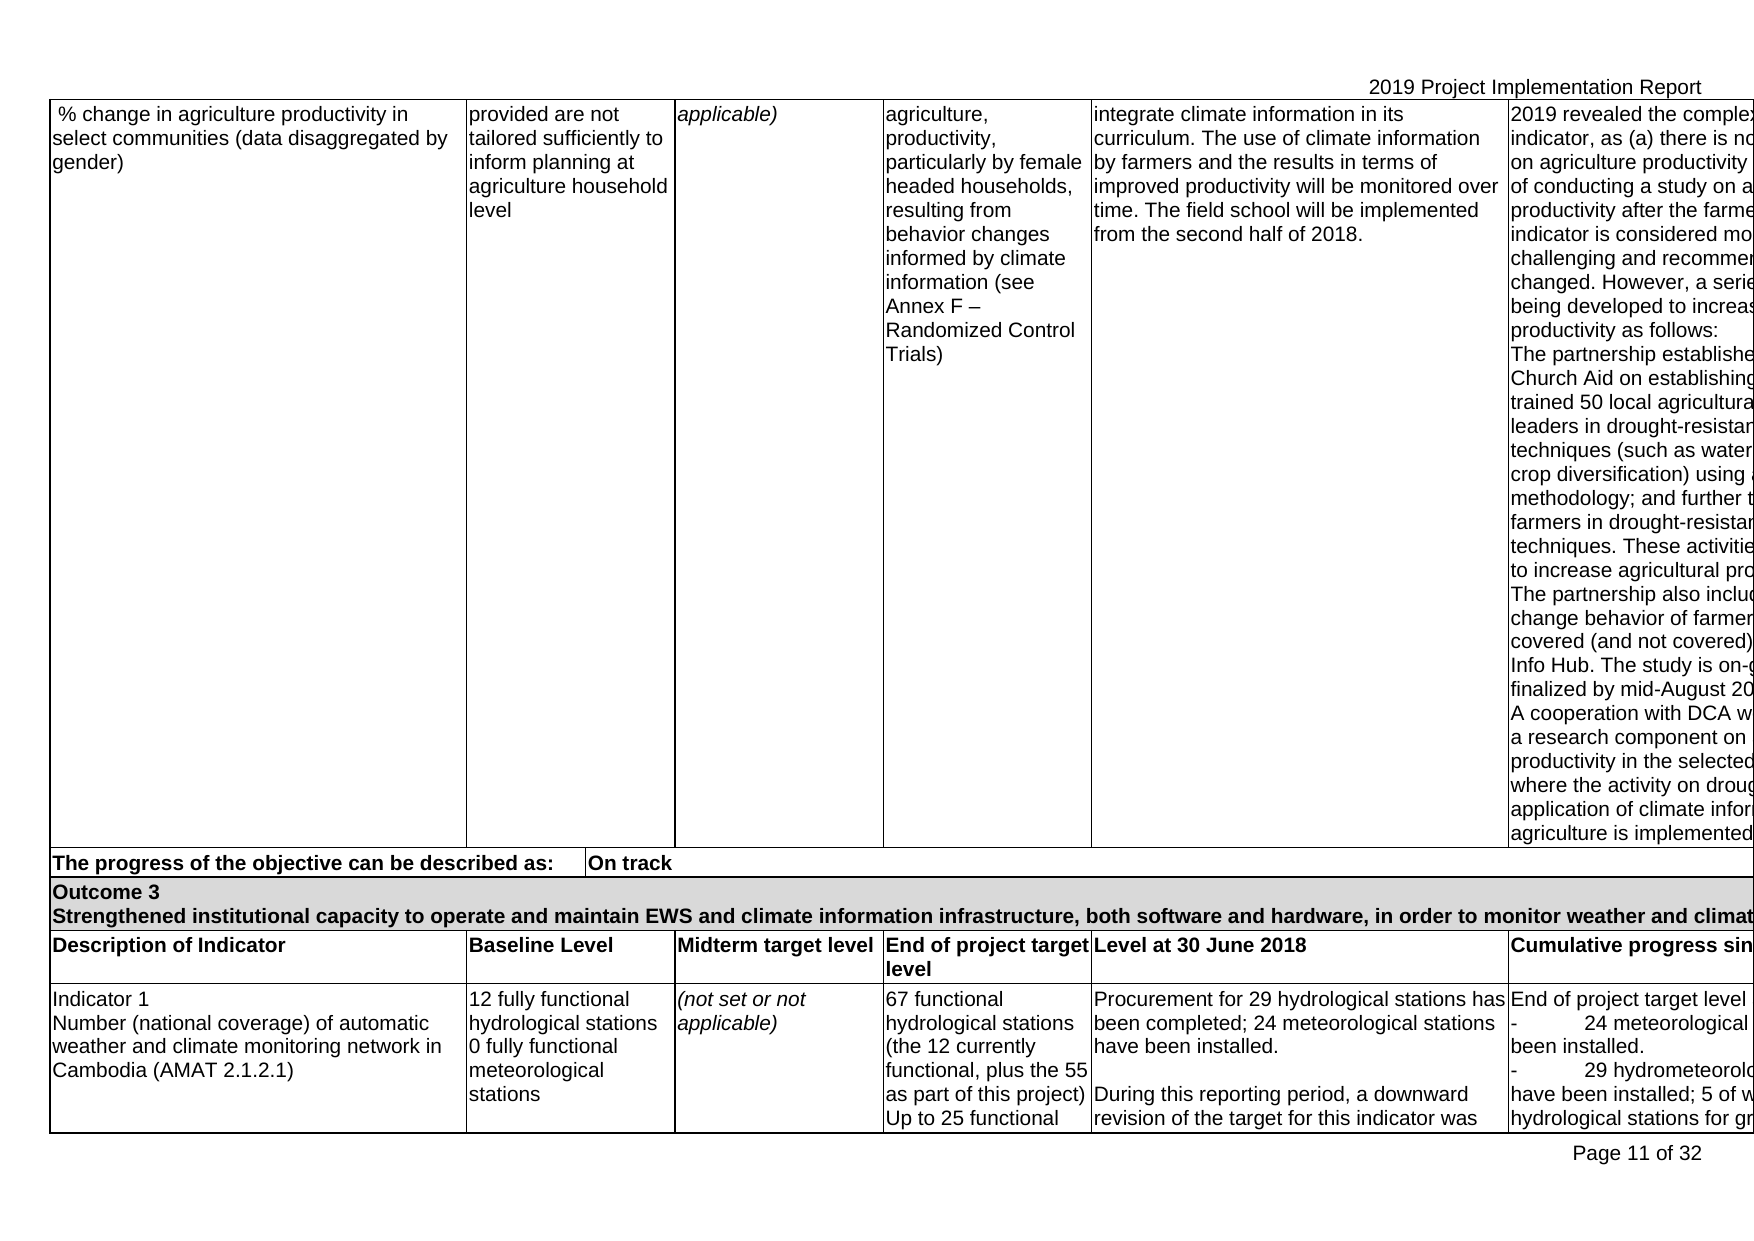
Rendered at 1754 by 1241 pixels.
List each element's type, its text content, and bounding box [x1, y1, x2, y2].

table_cell Level at 30 June 2018 [1092, 931, 1508, 983]
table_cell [51, 100, 466, 847]
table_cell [884, 100, 1091, 847]
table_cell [467, 100, 674, 847]
table_cell Midterm target level [676, 931, 883, 983]
table_cell The progress of the objective can be described as: [51, 848, 585, 876]
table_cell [676, 100, 883, 847]
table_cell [1092, 100, 1508, 847]
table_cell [884, 984, 1091, 1132]
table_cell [1092, 984, 1508, 1132]
table_cell Description of Indicator [51, 931, 466, 983]
table_cell Cumulative progress since project start [1509, 931, 1753, 983]
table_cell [51, 984, 466, 1132]
table_cell Outcome 3 Strengthened institutional capacity to operate and maintain EWS and climate information infrastructure, both software and hardware, in order to monitor weather and climate change [51, 878, 1753, 930]
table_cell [676, 984, 883, 1132]
table_cell End of project target level [884, 931, 1091, 983]
table_cell Baseline Level [467, 931, 674, 983]
table_cell On track [586, 848, 1753, 876]
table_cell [467, 984, 674, 1132]
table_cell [1509, 984, 1753, 1132]
